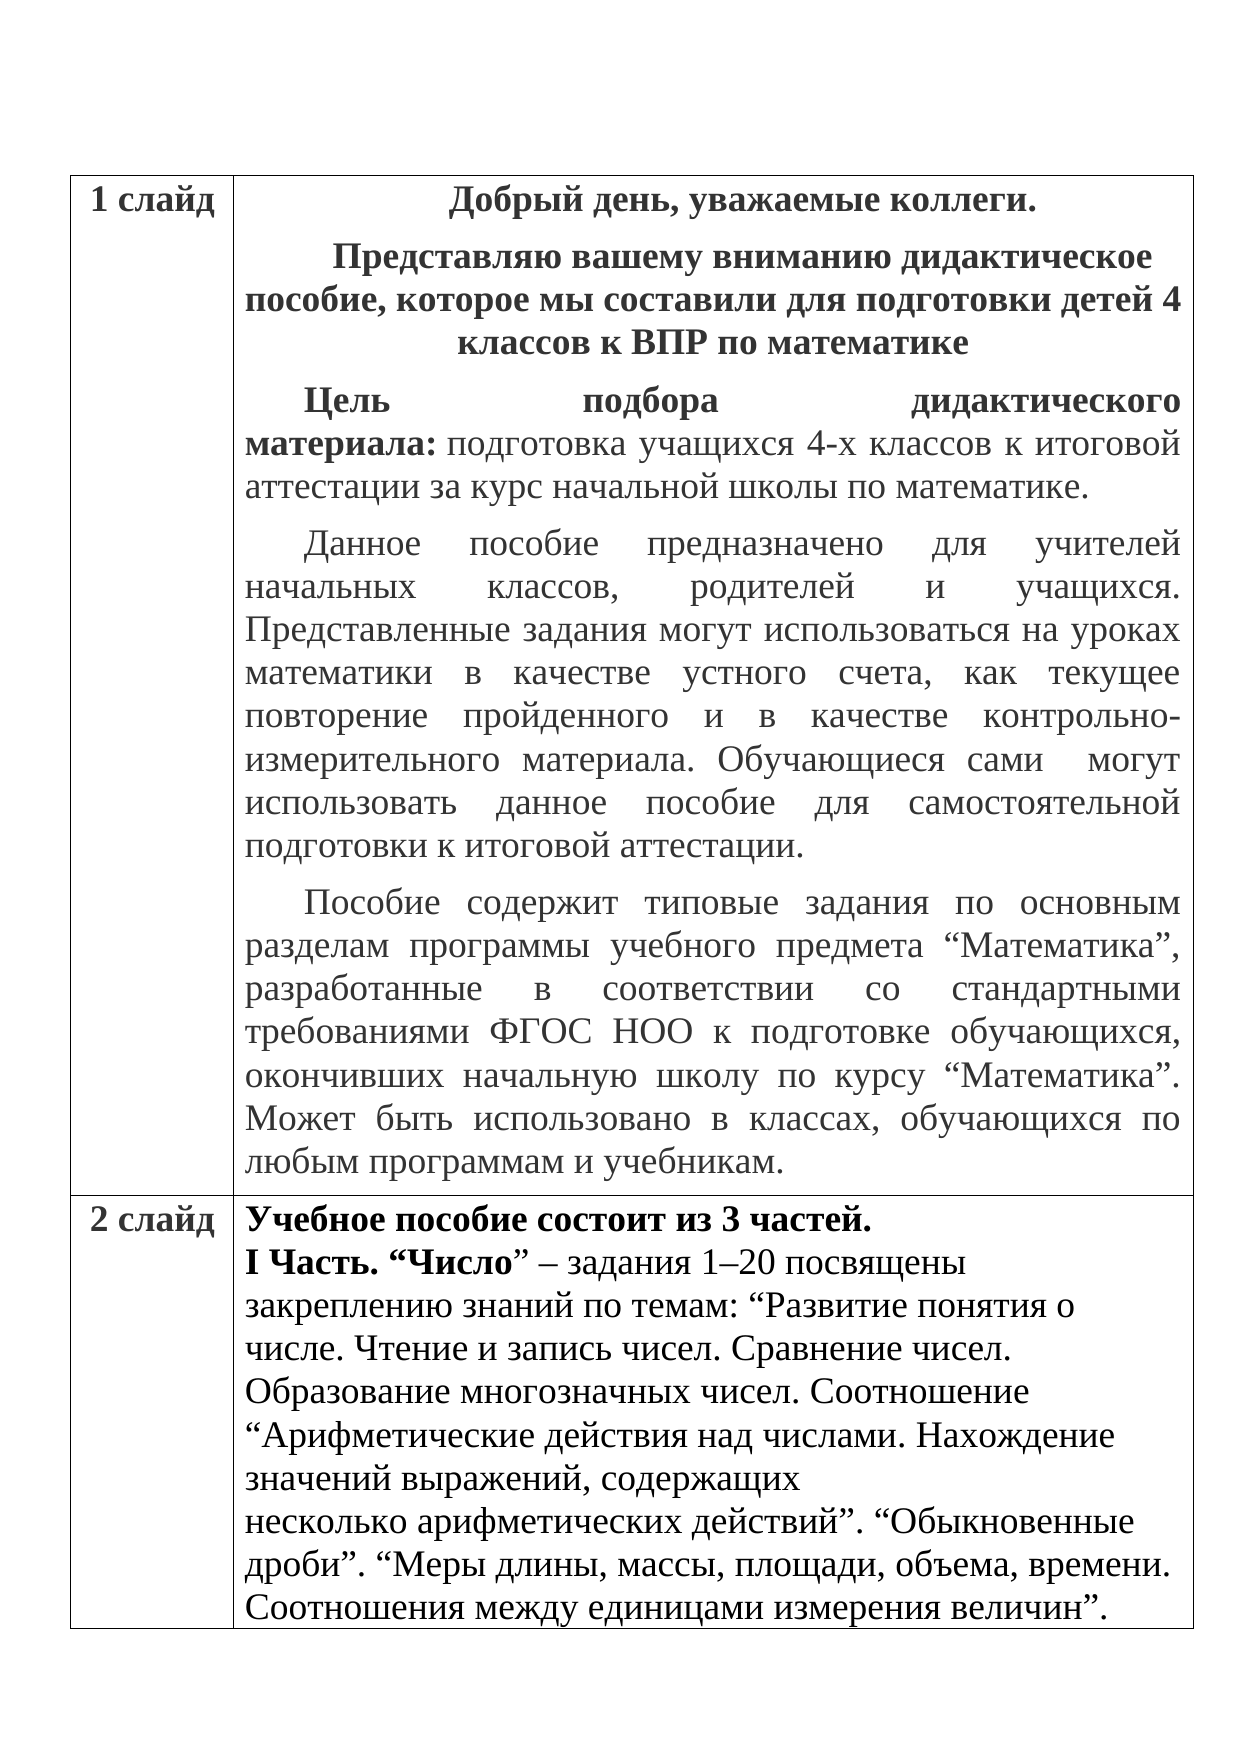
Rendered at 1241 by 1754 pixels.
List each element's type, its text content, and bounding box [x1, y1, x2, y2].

table_header Добрый день, уважаемые коллеги. Представляю вашему вниманию дидактическое пособие, которое мы составили для подготовки детей 4 классов к ВПР по математике Цель подбора дидактического материала: подготовка учащихся 4-х классов к итоговой аттестации за курс начальной школы по математике. Данное пособие предназначено для учителей начальных классов, родителей и учащихся. Представленные задания могут использоваться на уроках математики в качестве устного счета, как текущее повторение пройденного и в качестве контрольно-измерительного материала. Обучающиеся сами могут использовать данное пособие для самостоятельной подготовки к итоговой аттестации. Пособие содержит типовые задания по основным разделам программы учебного предмета “Математика”, разработанные в соответствии со стандартными требованиями ФГОС НОО к подготовке обучающихся, окончивших начальную школу по курсу “Математика”. Может быть использовано в классах, обучающихся по любым программам и учебникам. [234, 176, 1193, 1195]
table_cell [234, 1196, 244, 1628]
table_header 1 слайд [71, 176, 233, 1195]
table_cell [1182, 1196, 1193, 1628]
table_cell 2 слайд [71, 1196, 233, 1628]
